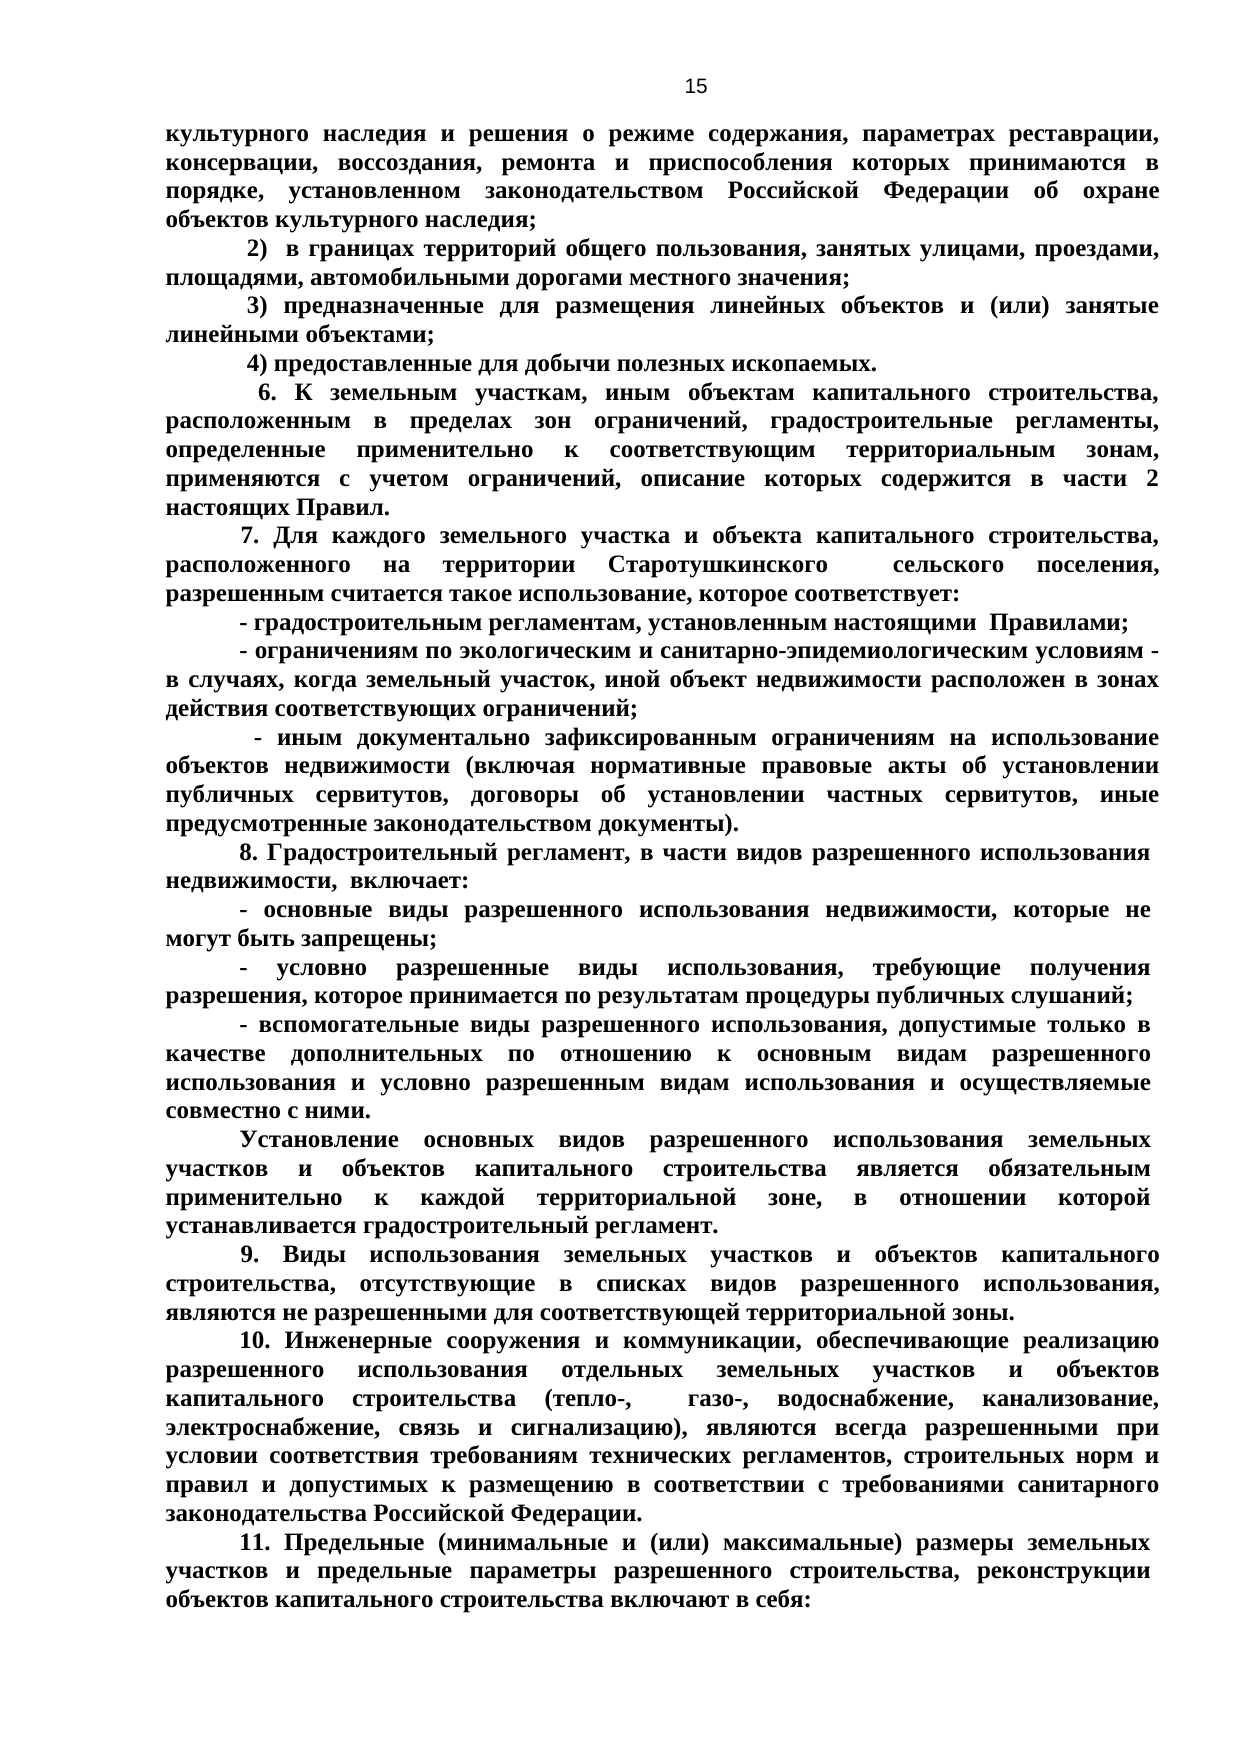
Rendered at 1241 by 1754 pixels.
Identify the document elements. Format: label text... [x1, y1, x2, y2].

text Установление основных видов разрешенного использования земельных участков и объектов капитального строительства является обязательным применительно к каждой территориальной зоне, в отношении которой устанавливается градостроительный регламент. [165, 1124, 1152, 1239]
text - основные виды разрешенного использования недвижимости, которые не могут быть запрещены; [165, 894, 1152, 952]
text 3) предназначенные для размещения линейных объектов и (или) занятые линейными объектами; [165, 291, 1160, 348]
text - ограничениям по экологическим и санитарно-эпидемиологическим условиям - в случаях, когда земельный участок, иной объект недвижимости расположен в зонах действия соответствующих ограничений; [165, 636, 1160, 722]
text 6. К земельным участкам, иным объектам капитального строительства, расположенным в пределах зон ограничений, градостроительные регламенты, определенные применительно к соответствующим территориальным зонам, применяются с учетом ограничений, описание которых содержится в части 2 настоящих Правил. [165, 377, 1160, 521]
text 4) предоставленные для добычи полезных ископаемых. [165, 348, 1160, 377]
text 8. Градостроительный регламент, в части видов разрешенного использования недвижимости, включает: [165, 837, 1152, 894]
text - условно разрешенные виды использования, требующие получения разрешения, которое принимается по результатам процедуры публичных слушаний; [165, 952, 1152, 1009]
text 2) в границах территорий общего пользования, занятых улицами, проездами, площадями, автомобильными дорогами местного значения; [165, 233, 1160, 291]
text 11. Предельные (минимальные и (или) максимальные) размеры земельных участков и предельные параметры разрешенного строительства, реконструкции объектов капитального строительства включают в себя: [165, 1527, 1152, 1613]
text - вспомогательные виды разрешенного использования, допустимые только в качестве дополнительных по отношению к основным видам разрешенного использования и условно разрешенным видам использования и осуществляемые совместно с ними. [165, 1009, 1152, 1124]
text - иным документально зафиксированным ограничениям на использование объектов недвижимости (включая нормативные правовые акты об установлении публичных сервитутов, договоры об установлении частных сервитутов, иные предусмотренные законодательством документы). [165, 722, 1160, 837]
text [165, 118, 1160, 233]
text 7. Для каждого земельного участка и объекта капитального строительства, расположенного на территории Старотушкинского сельского поселения, разрешенным считается такое использование, которое соответствует: [165, 521, 1160, 607]
text 9. Виды использования земельных участков и объектов капитального строительства, отсутствующие в списках видов разрешенного использования, являются не разрешенными для соответствующей территориальной зоны. [165, 1239, 1160, 1326]
text 10. Инженерные сооружения и коммуникации, обеспечивающие реализацию разрешенного использования отдельных земельных участков и объектов капитального строительства (тепло-, газо-, водоснабжение, канализование, электроснабжение, связь и сигнализацию), являются всегда разрешенными при условии соответствия требованиям технических регламентов, строительных норм и правил и допустимых к размещению в соответствии с требованиями санитарного законодательства Российской Федерации. [165, 1326, 1160, 1527]
text - градостроительным регламентам, установленным настоящими Правилами; [165, 607, 1160, 636]
